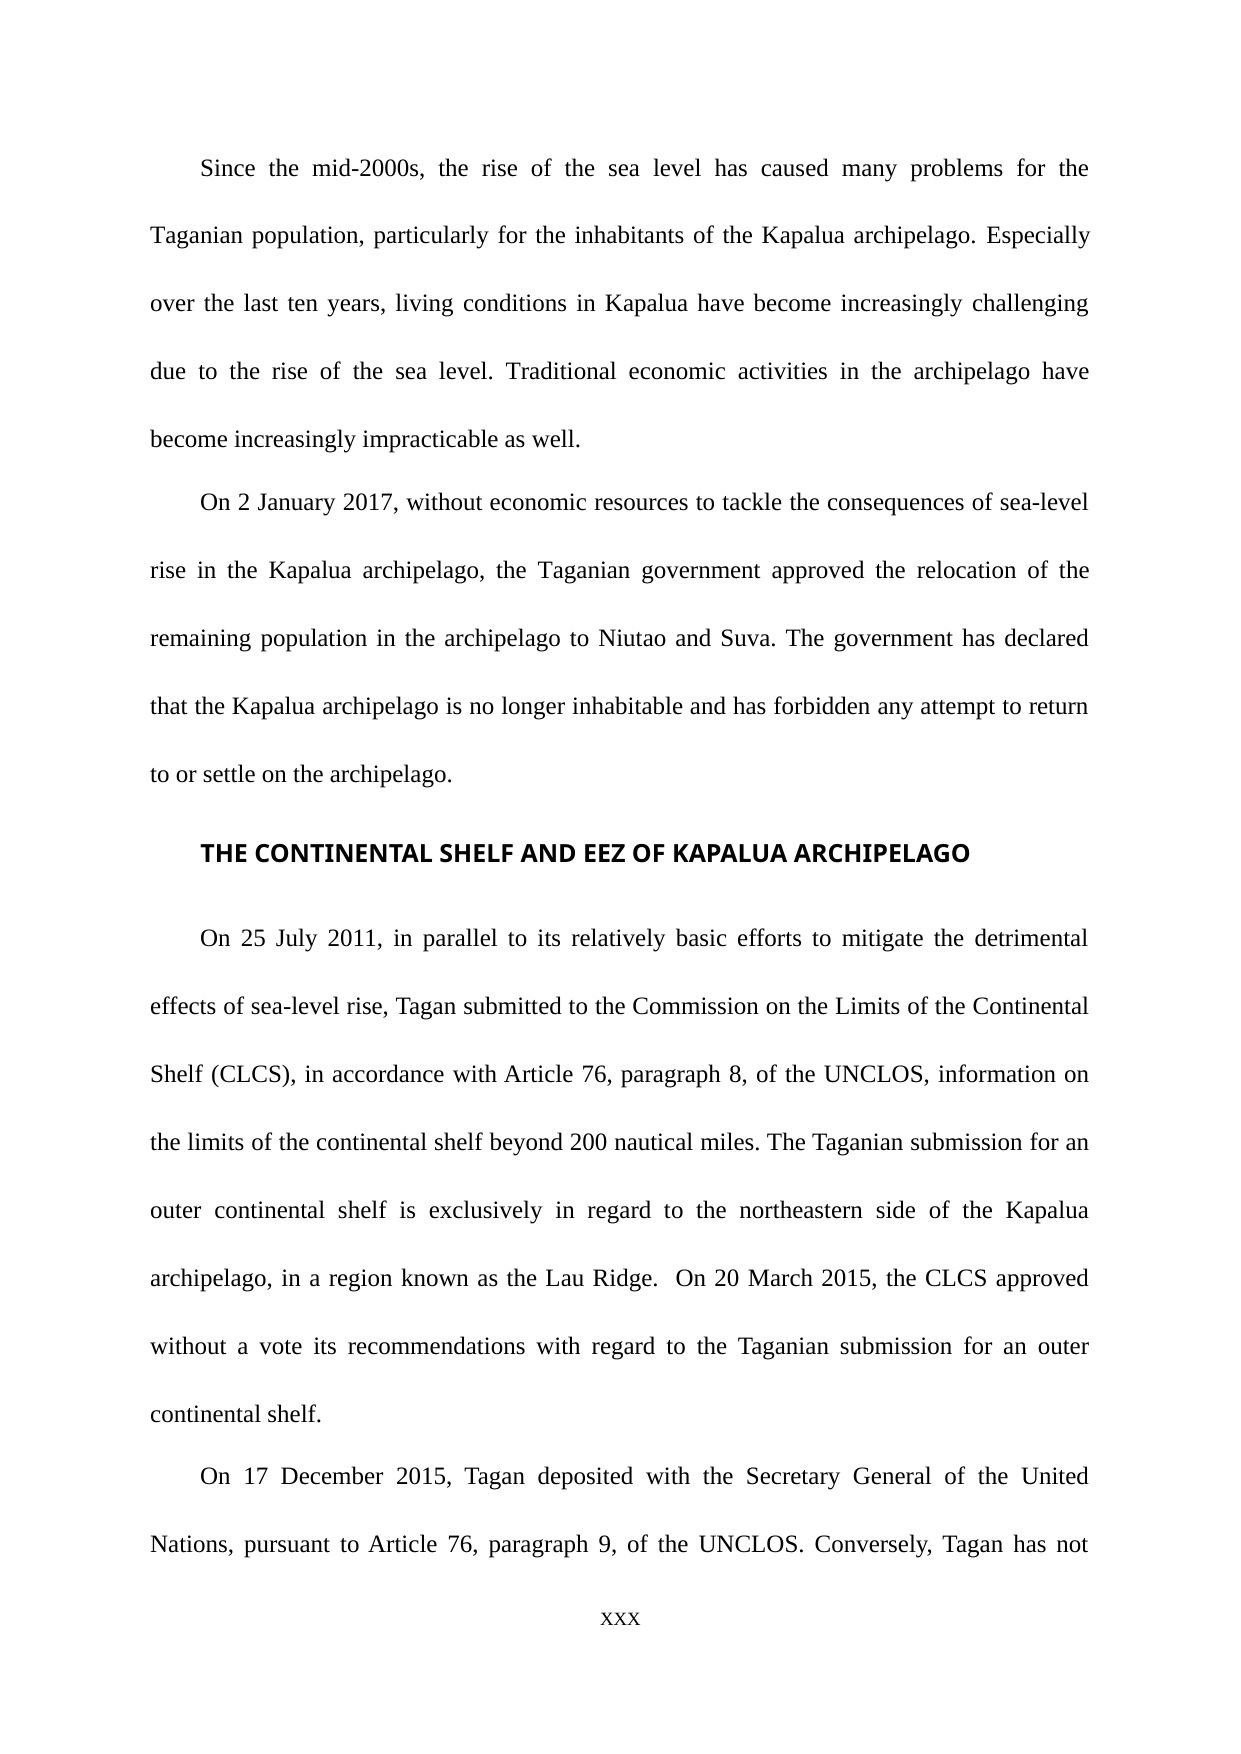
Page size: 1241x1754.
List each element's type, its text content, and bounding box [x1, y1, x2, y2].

text Since the mid-2000s, the rise of the sea level has caused many problems for the Taganian population, particularly for the inhabitants of the Kapalua archipelago. Especially over the last ten years, living conditions in Kapalua have become increasingly challenging due to the rise of the sea level. Traditional economic activities in the archipelago have become increasingly impracticable as well. [150, 150, 1090, 456]
text On 25 July 2011, in parallel to its relatively basic efforts to mitigate the detrimental effects of sea-level rise, Tagan submitted to the Commission on the Limits of the Continental Shelf (CLCS), in accordance with Article 76, paragraph 8, of the UNCLOS, information on the limits of the continental shelf beyond 200 nautical miles. The Taganian submission for an outer continental shelf is exclusively in regard to the northeastern side of the Kapalua archipelago, in a region known as the Lau Ridge. On 20 March 2015, the CLCS approved without a vote its recommendations with regard to the Taganian submission for an outer continental shelf. [150, 921, 1090, 1430]
text On 2 January 2017, without economic resources to tackle the consequences of sea-level rise in the Kapalua archipelago, the Taganian government approved the relocation of the remaining population in the archipelago to Niutao and Suva. The government has declared that the Kapalua archipelago is no longer inhabitable and has forbidden any attempt to return to or settle on the archipelago. [150, 484, 1090, 790]
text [150, 1459, 1090, 1561]
subtitle THE CONTINENTAL SHELF AND EEZ OF KAPALUA ARCHIPELAGO [150, 819, 1090, 887]
